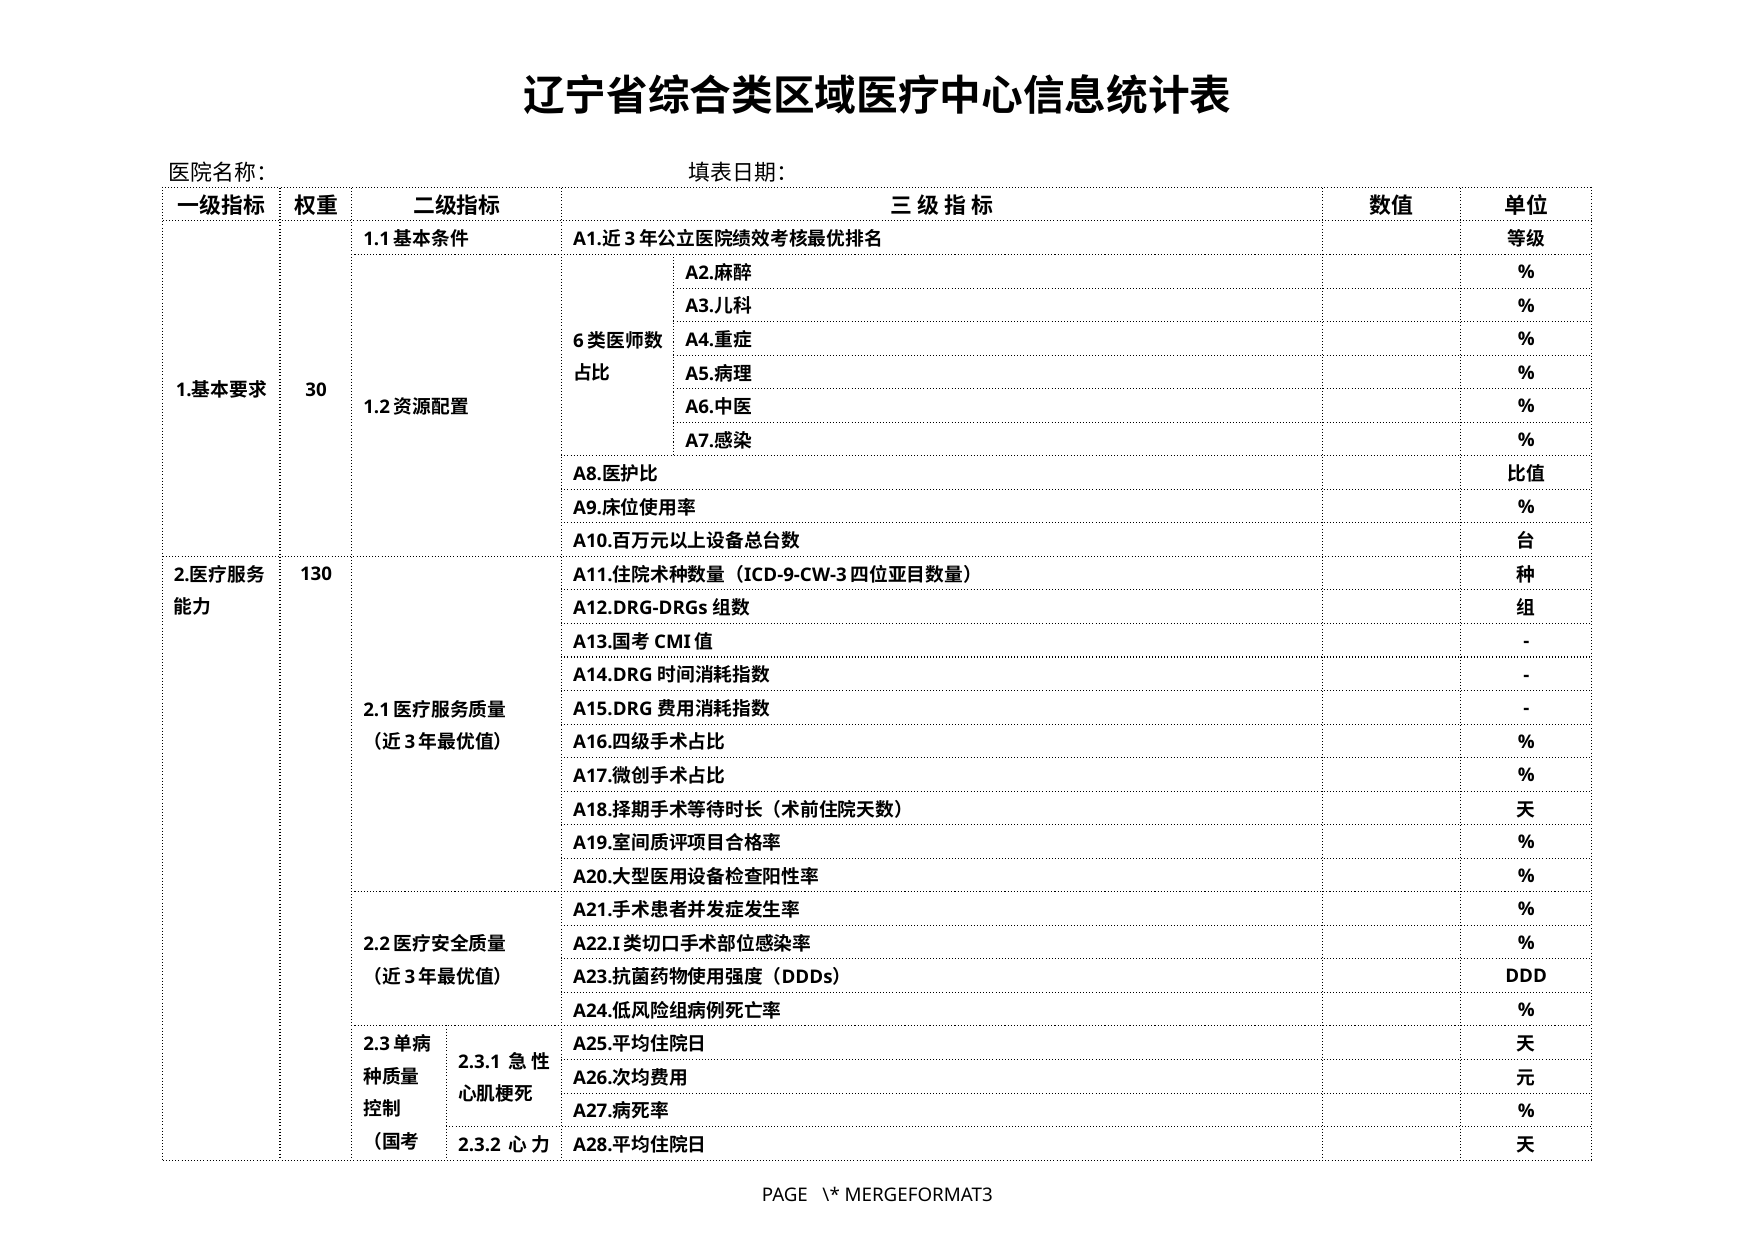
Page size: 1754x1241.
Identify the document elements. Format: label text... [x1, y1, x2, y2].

table_cell 天 [1460, 791, 1592, 824]
table_cell [1322, 355, 1460, 388]
table_cell [1322, 1126, 1460, 1159]
table_cell DDD [1460, 958, 1592, 992]
table_cell % [1460, 757, 1592, 791]
table_cell 等级 [1460, 220, 1592, 254]
table_cell [1322, 455, 1460, 489]
table_cell [1322, 858, 1460, 891]
table_cell 2.医疗服务能力 [162, 556, 280, 1159]
table_cell [1322, 891, 1460, 925]
table_cell 近3年公立医院绩效考核最优排名 [562, 220, 1322, 254]
table_header 一级指标 [162, 187, 280, 220]
table_cell - [1460, 623, 1592, 656]
table_cell % [1460, 992, 1592, 1025]
table_cell 元 [1460, 1059, 1592, 1092]
table_cell 中医 [674, 388, 1322, 422]
table_cell 病死率 [562, 1093, 1322, 1126]
table_cell 大型医用设备检查阳性率 [562, 858, 1322, 891]
table_cell % [1460, 422, 1592, 455]
table_cell % [1460, 724, 1592, 757]
table_cell [1322, 1025, 1460, 1059]
table_cell [1322, 489, 1460, 522]
table_cell 病理 [674, 355, 1322, 388]
table_cell [1322, 589, 1460, 623]
table_cell 平均住院日 [562, 1025, 1322, 1059]
table_cell % [1460, 489, 1592, 522]
table_cell 6类医师数占比 [562, 254, 674, 455]
table_cell DRG-DRGs 组数 [562, 589, 1322, 623]
table_cell 手术患者并发症发生率 [562, 891, 1322, 925]
table_cell 1.1基本条件 [352, 220, 562, 254]
table_cell [1322, 1059, 1460, 1092]
table_cell 国考CMI值 [562, 623, 1322, 656]
table_header 数值 [1322, 187, 1460, 220]
table_cell 儿科 [674, 288, 1322, 321]
table_cell 台 [1460, 522, 1592, 556]
table_cell DRG 费用消耗指数 [562, 690, 1322, 723]
table_cell [1322, 288, 1460, 321]
text 辽宁省综合类区域医疗中心信息统计表 [59, 60, 1695, 125]
table_cell [1322, 321, 1460, 354]
table_cell [1322, 757, 1460, 791]
table_cell - [1460, 656, 1592, 690]
table_cell 种 [1460, 556, 1592, 589]
table_cell 低风险组病例死亡率 [562, 992, 1322, 1025]
table_cell 平均住院日 [562, 1126, 1322, 1159]
table_cell 次均费用 [562, 1059, 1322, 1092]
table_cell [1322, 388, 1460, 422]
table_cell % [1460, 858, 1592, 891]
table_cell 抗菌药物使用强度（DDDs） [562, 958, 1322, 992]
table_cell 重症 [674, 321, 1322, 354]
table_cell [1322, 958, 1460, 992]
table_cell [1322, 623, 1460, 656]
table_cell 1.2资源配置 [352, 254, 562, 556]
table_cell - [1460, 690, 1592, 723]
table_cell 室间质评项目合格率 [562, 824, 1322, 858]
table_cell DRG 时间消耗指数 [562, 656, 1322, 690]
table_cell 百万元以上设备总台数 [562, 522, 1322, 556]
table_cell [1322, 724, 1460, 757]
table_cell 2.2医疗安全质量 （近3年最优值） [352, 891, 562, 1025]
table_cell 30 [280, 220, 352, 556]
table_cell [1322, 522, 1460, 556]
table_cell [1322, 556, 1460, 589]
table_cell % [1460, 891, 1592, 925]
table_cell [1322, 690, 1460, 723]
table_cell 1.基本要求 [162, 220, 280, 556]
text 医院名称： 填表日期： [59, 154, 1695, 187]
table_cell 感染 [674, 422, 1322, 455]
table_cell % [1460, 925, 1592, 958]
table_cell 比值 [1460, 455, 1592, 489]
table_cell [1322, 925, 1460, 958]
table_cell 2.3.2心力衰竭 [447, 1126, 562, 1159]
table_cell 麻醉 [674, 254, 1322, 287]
table_cell 医护比 [562, 455, 1322, 489]
table_cell [1322, 254, 1460, 287]
table_cell [1322, 656, 1460, 690]
table_cell [1322, 992, 1460, 1025]
table_cell 2.3单病种质量控制（国考包括的10个单病种）（2022年） [352, 1025, 447, 1159]
table_cell [1322, 1093, 1460, 1126]
table_cell 住院术种数量（ICD-9-CW-3四位亚目数量） [562, 556, 1322, 589]
table_header 权重 [280, 187, 352, 220]
table_cell [1322, 791, 1460, 824]
table_cell 2.1医疗服务质量 （近3年最优值） [352, 556, 562, 891]
table_cell [1322, 422, 1460, 455]
table_cell I类切口手术部位感染率 [562, 925, 1322, 958]
table_cell % [1460, 1093, 1592, 1126]
table_cell % [1460, 288, 1592, 321]
table_cell % [1460, 824, 1592, 858]
table_cell 天 [1460, 1025, 1592, 1059]
table_cell 床位使用率 [562, 489, 1322, 522]
table_cell 2.3.1急性心肌梗死 [447, 1025, 562, 1126]
table_cell 微创手术占比 [562, 757, 1322, 791]
table_cell % [1460, 355, 1592, 388]
table_cell 择期手术等待时长（术前住院天数） [562, 791, 1322, 824]
table_cell 四级手术占比 [562, 724, 1322, 757]
table_cell 组 [1460, 589, 1592, 623]
table_cell 130 [280, 556, 352, 1159]
table_header 单位 [1460, 187, 1592, 220]
table_cell % [1460, 388, 1592, 422]
table_cell % [1460, 254, 1592, 287]
table_cell % [1460, 321, 1592, 354]
table_cell 天 [1460, 1126, 1592, 1159]
table_header 二级指标 [352, 187, 562, 220]
table_cell [1322, 220, 1460, 254]
table_cell [1322, 824, 1460, 858]
table_header 三 级 指 标 [562, 187, 1322, 220]
